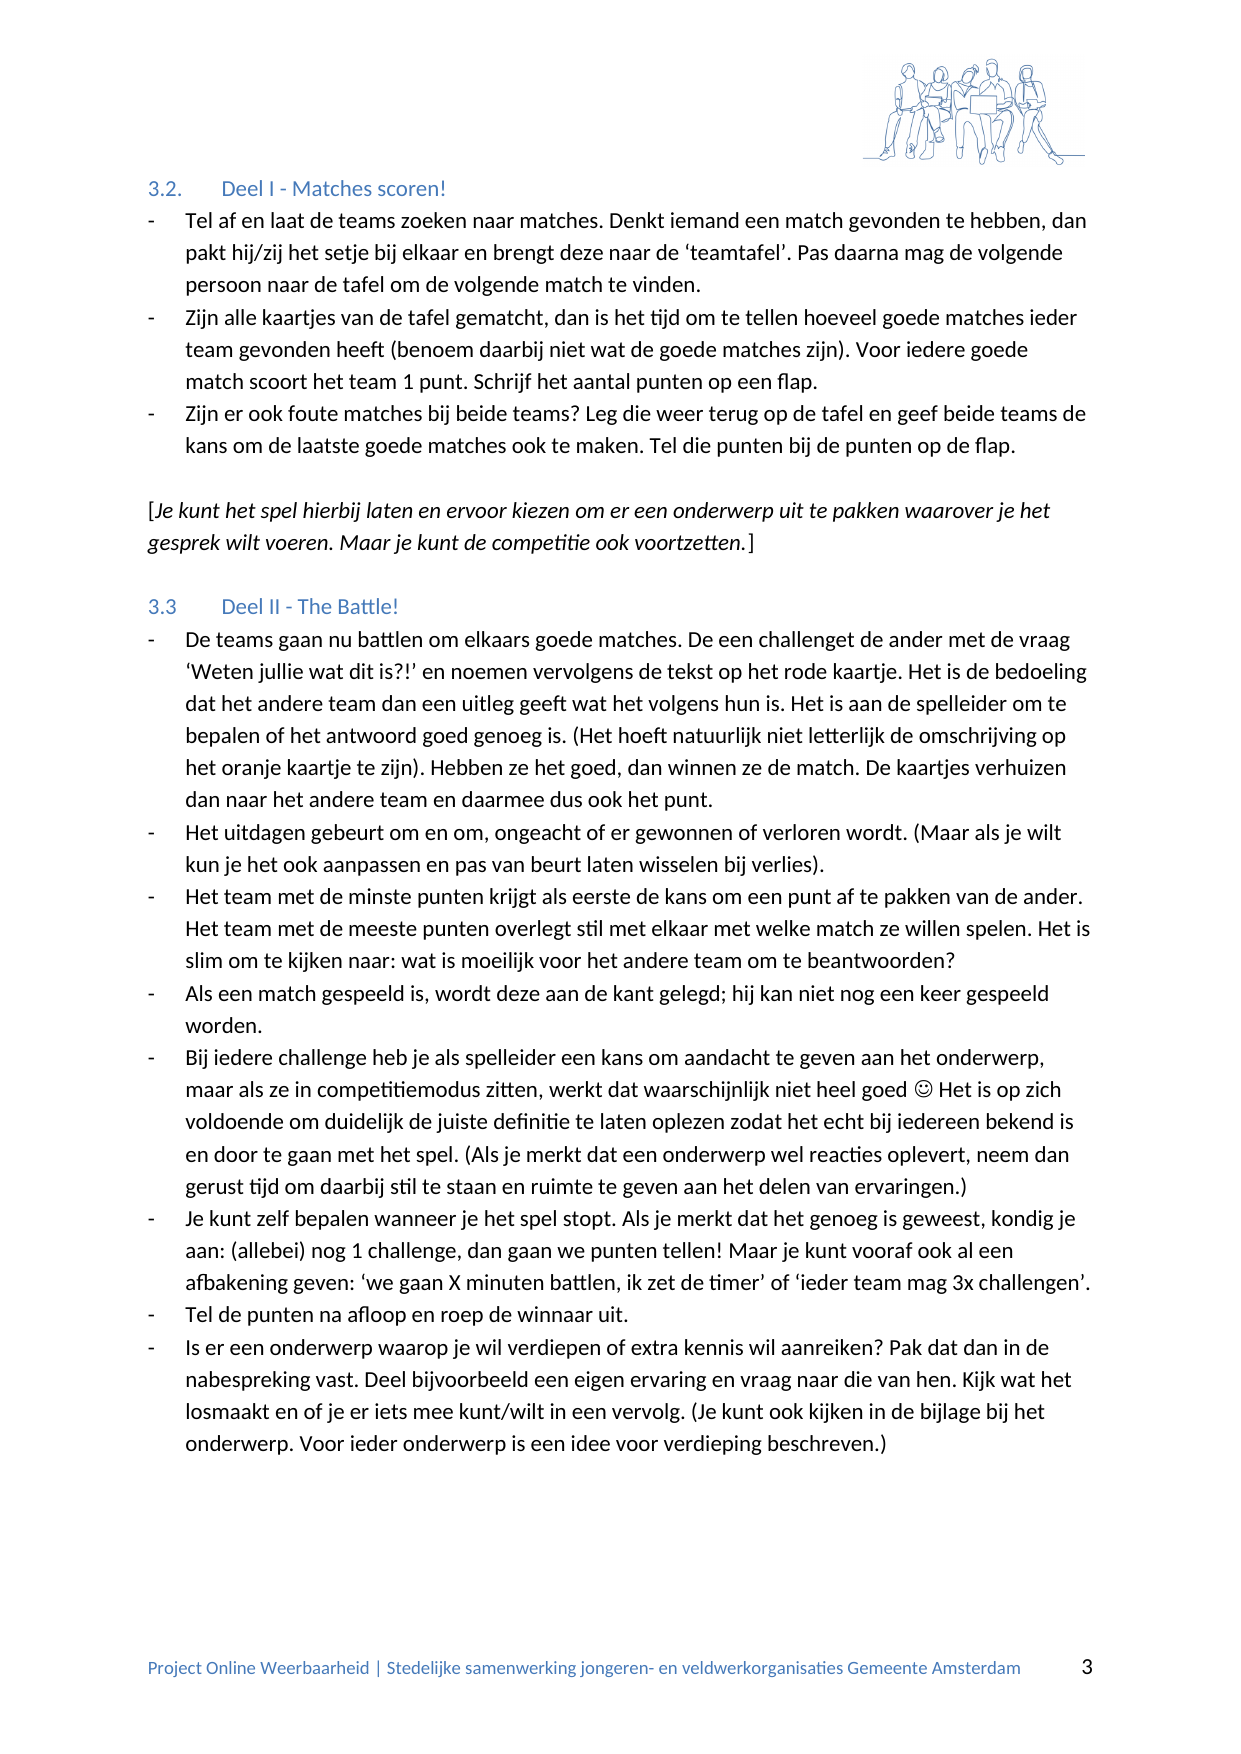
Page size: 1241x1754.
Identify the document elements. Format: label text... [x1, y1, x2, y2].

list Zijn er ook foute matches bij beide teams? Leg die weer terug op de tafel en geef beide teams de kans om de laatste goede matches ook te maken. Tel die punten bij de punten op de flap. [148, 399, 1093, 459]
list Tel de punten na afloop en roep de winnaar uit. [148, 1301, 1093, 1329]
list Tel af en laat de teams zoeken naar matches. Denkt iemand een match gevonden te hebben, dan pakt hij/zij het setje bij elkaar en brengt deze naar de ‘teamtafel’. Pas daarna mag de volgende persoon naar de tafel om de volgende match te vinden. [148, 206, 1093, 299]
list Je kunt zelf bepalen wanneer je het spel stopt. Als je merkt dat het genoeg is geweest, kondig je aan: (allebei) nog 1 challenge, dan gaan we punten tellen! Maar je kunt vooraf ook al een afbakening geven: ‘we gaan X minuten battlen, ik zet de timer’ of ‘ieder team mag 3x challengen’. [148, 1204, 1093, 1296]
picture [862, 54, 1085, 167]
list Als een match gespeeld is, wordt deze aan de kant gelegd; hij kan niet nog een keer gespeeld worden. [148, 979, 1093, 1039]
list Het team met de minste punten krijgt als eerste de kans om een punt af te pakken van de ander. Het team met de meeste punten overlegt stil met elkaar met welke match ze willen spelen. Het is slim om te kijken naar: wat is moeilijk voor het andere team om te beantwoorden? [148, 882, 1093, 974]
list De teams gaan nu battlen om elkaars goede matches. De een challenget de ander met de vraag ‘Weten jullie wat dit is?!’ en noemen vervolgens de tekst op het rode kaartje. Het is de bedoeling dat het andere team dan een uitleg geeft wat het volgens hun is. Het is aan de spelleider om te bepalen of het antwoord goed genoeg is. (Het hoeft natuurlijk niet letterlijk de omschrijving op het oranje kaartje te zijn). Hebben ze het goed, dan winnen ze de match. De kaartjes verhuizen dan naar het andere team en daarmee dus ook het punt. [148, 625, 1093, 814]
list Zijn alle kaartjes van de tafel gematcht, dan is het tijd om te tellen hoeveel goede matches ieder team gevonden heeft (benoem daarbij niet wat de goede matches zijn). Voor iedere goede match scoort het team 1 punt. Schrijf het aantal punten op een flap. [148, 303, 1093, 395]
list Het uitdagen gebeurt om en om, ongeacht of er gewonnen of verloren wordt. (Maar als je wilt kun je het ook aanpassen en pas van beurt laten wisselen bij verlies). [148, 818, 1093, 878]
list Bij iedere challenge heb je als spelleider een kans om aandacht te geven aan het onderwerp, maar als ze in competitiemodus zitten, werkt dat waarschijnlijk niet heel goed Het is op zich voldoende om duidelijk de juiste definitie te laten oplezen zodat het echt bij iedereen bekend is en door te gaan met het spel. (Als je merkt dat een onderwerp wel reacties oplevert, neem dan gerust tijd om daarbij stil te staan en ruimte te geven aan het delen van ervaringen.) [148, 1043, 1093, 1200]
text [Je kunt het spel hierbij laten en ervoor kiezen om er een onderwerp uit te pakken waarover je het gesprek wilt voeren. Maar je kunt de competitie ook voortzetten.] [148, 496, 1093, 556]
list Is er een onderwerp waarop je wil verdiepen of extra kennis wil aanreiken? Pak dat dan in de nabespreking vast. Deel bijvoorbeeld een eigen ervaring en vraag naar die van hen. Kijk wat het losmaakt en of je er iets mee kunt/wilt in een vervolg. (Je kunt ook kijken in de bijlage bij het onderwerp. Voor ieder onderwerp is een idee voor verdieping beschreven.) [148, 1333, 1093, 1457]
text 3.3 Deel II - The Battle! [148, 592, 1093, 621]
text 3.2. Deel I - Matches scoren! [148, 174, 1093, 202]
